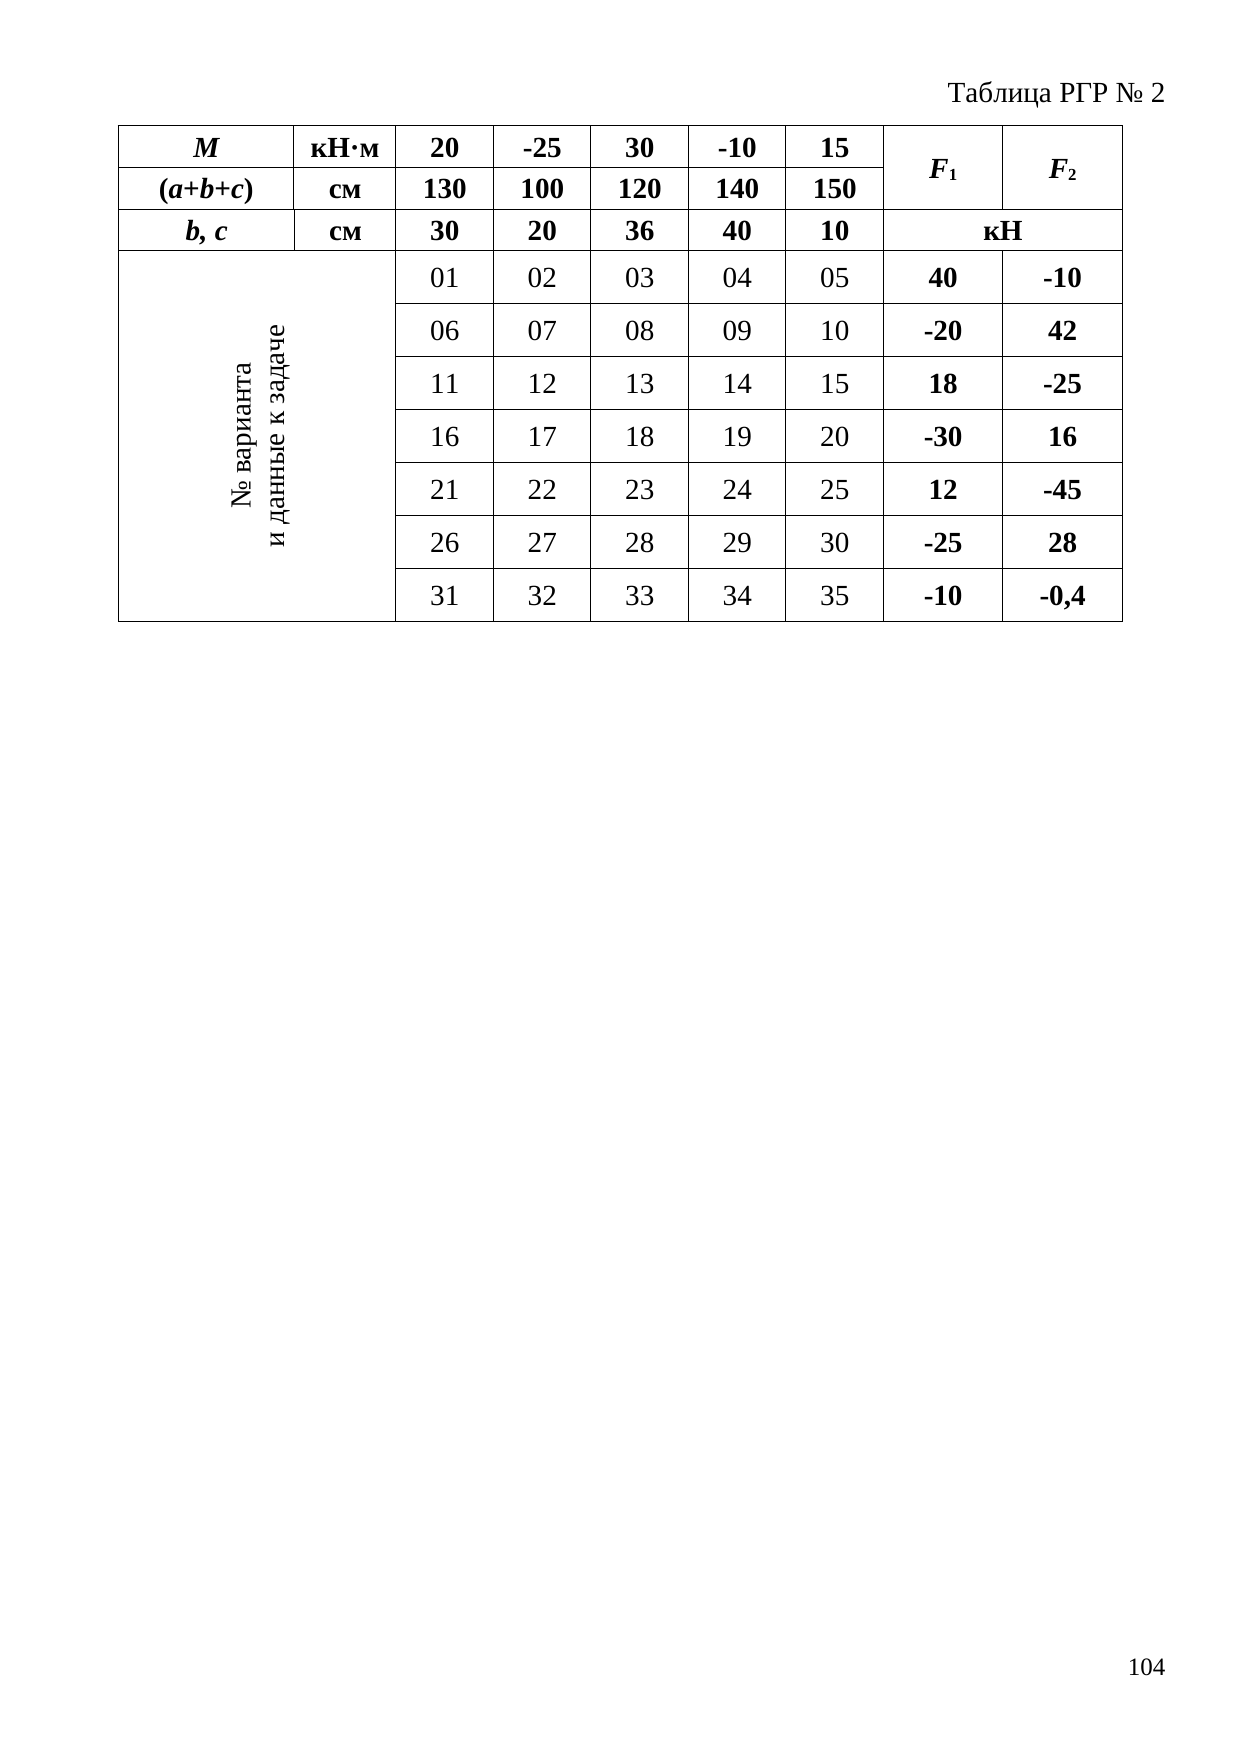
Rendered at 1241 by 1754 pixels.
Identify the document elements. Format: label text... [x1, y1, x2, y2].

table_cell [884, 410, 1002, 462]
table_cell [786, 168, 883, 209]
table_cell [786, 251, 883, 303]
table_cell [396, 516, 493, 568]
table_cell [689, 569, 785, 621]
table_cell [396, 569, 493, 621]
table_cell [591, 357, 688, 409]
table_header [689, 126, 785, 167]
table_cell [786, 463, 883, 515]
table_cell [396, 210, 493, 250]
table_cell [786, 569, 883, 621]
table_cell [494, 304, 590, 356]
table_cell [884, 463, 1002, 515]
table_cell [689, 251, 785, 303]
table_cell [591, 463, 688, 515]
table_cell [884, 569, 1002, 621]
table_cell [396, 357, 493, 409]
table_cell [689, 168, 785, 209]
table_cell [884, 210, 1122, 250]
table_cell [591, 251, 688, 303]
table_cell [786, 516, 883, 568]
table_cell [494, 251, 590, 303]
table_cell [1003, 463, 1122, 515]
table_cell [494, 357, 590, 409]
text Таблица РГР № 2 [75, 75, 1165, 108]
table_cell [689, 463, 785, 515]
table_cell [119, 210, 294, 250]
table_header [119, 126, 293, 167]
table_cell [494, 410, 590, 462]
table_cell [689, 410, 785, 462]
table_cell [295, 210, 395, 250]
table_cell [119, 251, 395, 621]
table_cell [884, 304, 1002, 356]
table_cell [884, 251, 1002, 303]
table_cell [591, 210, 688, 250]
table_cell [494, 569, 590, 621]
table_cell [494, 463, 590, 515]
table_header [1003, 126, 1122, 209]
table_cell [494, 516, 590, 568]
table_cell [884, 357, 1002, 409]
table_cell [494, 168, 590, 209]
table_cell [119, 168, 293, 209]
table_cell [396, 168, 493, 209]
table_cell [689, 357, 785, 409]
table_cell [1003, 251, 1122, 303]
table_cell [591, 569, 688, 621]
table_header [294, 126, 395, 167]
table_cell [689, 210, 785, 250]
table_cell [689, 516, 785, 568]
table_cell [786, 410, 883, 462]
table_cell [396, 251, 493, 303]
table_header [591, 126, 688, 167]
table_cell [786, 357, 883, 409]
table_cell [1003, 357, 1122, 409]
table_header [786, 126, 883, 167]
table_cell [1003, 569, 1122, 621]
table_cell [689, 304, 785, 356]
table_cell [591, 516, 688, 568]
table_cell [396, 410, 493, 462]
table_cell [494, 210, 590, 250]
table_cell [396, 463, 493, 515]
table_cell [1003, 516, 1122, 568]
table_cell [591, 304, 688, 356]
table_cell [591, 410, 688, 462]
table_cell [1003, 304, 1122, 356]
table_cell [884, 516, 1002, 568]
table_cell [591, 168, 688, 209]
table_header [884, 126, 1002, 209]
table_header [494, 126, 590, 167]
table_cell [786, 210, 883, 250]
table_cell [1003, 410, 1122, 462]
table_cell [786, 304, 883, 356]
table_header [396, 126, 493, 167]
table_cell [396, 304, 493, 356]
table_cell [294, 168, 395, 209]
